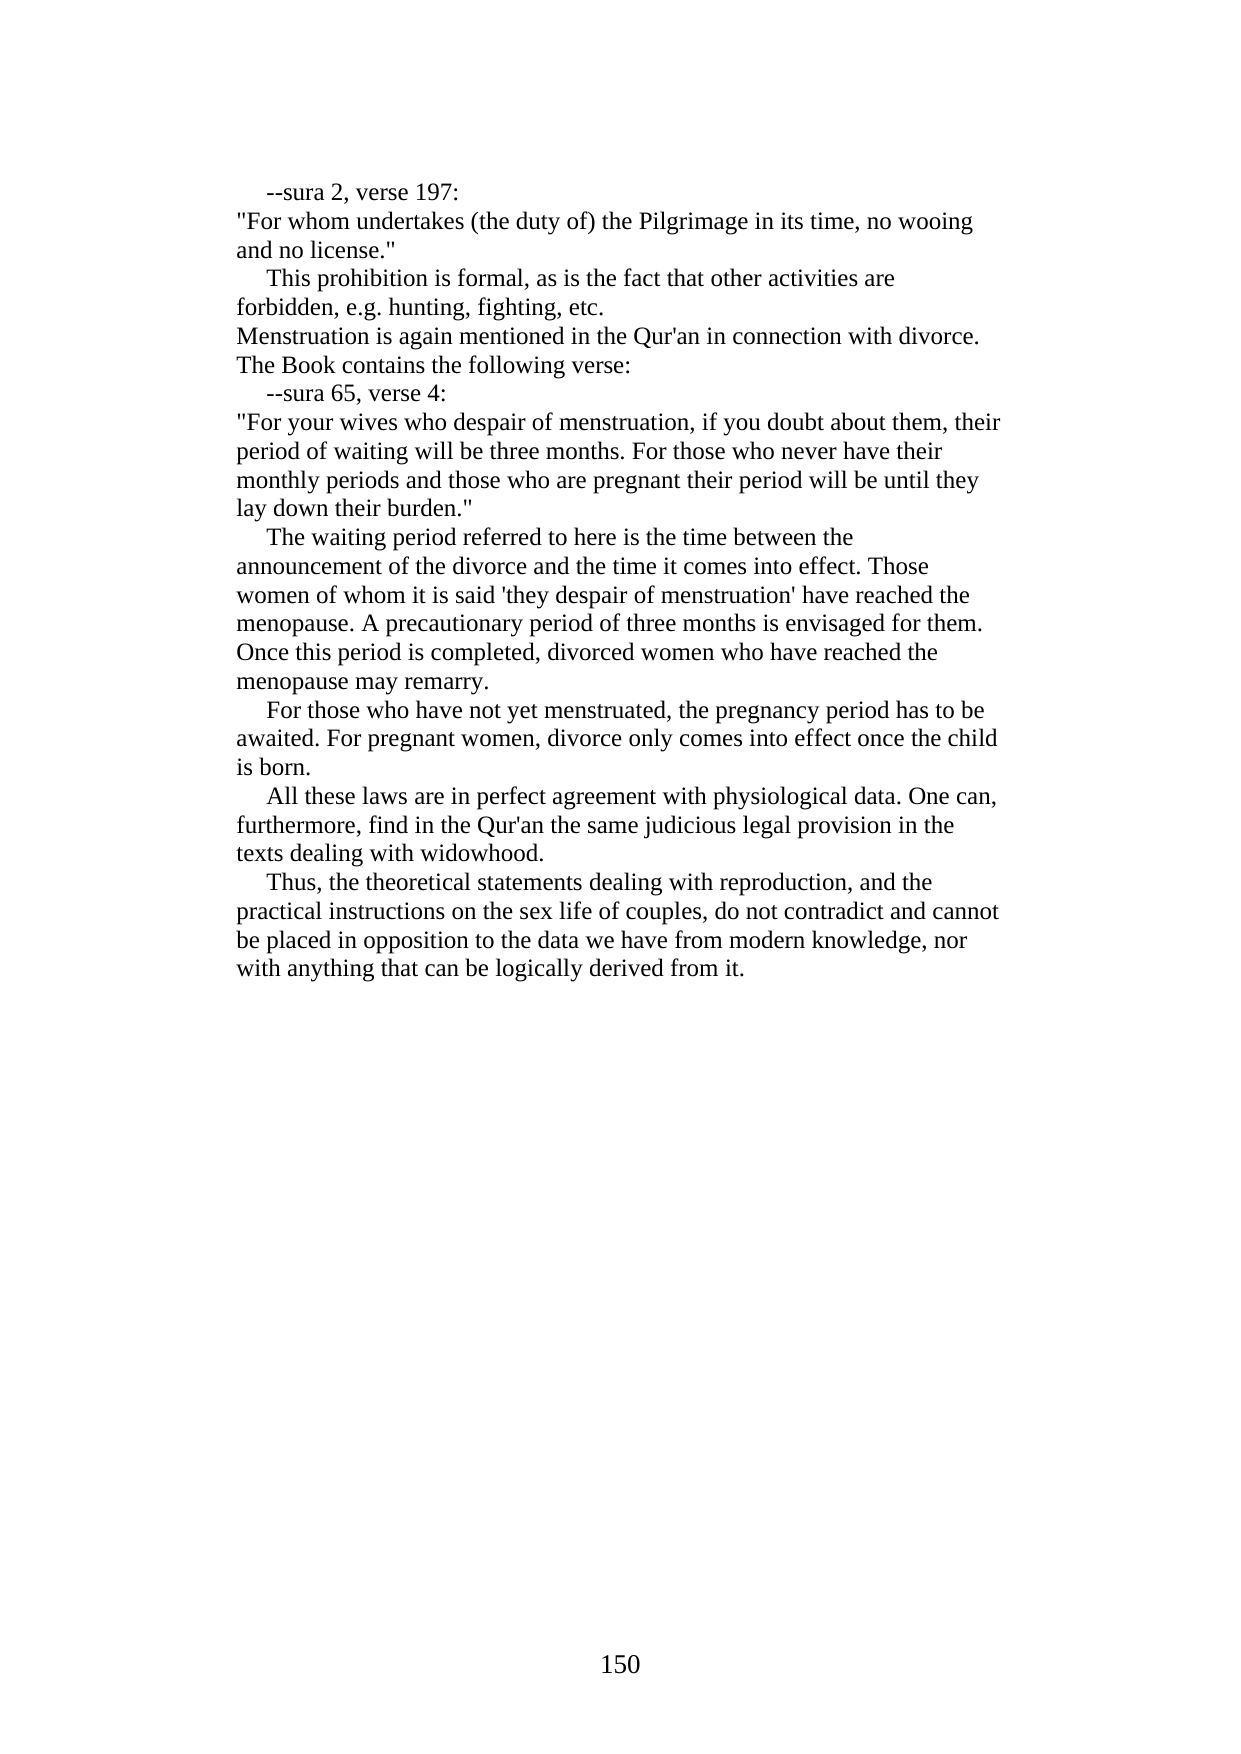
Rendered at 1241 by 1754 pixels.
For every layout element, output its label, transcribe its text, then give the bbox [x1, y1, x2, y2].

text --sura 2, verse 197: "For whom undertakes (the duty of) the Pilgrimage in its time, no wooing and no license." [236, 177, 1004, 263]
text All these laws are in perfect agreement with physiological data. One can, furthermore, find in the Qur'an the same judicious legal provision in the texts dealing with widowhood. [236, 781, 1004, 867]
text --sura 65, verse 4: "For your wives who despair of menstruation, if you doubt about them, their period of waiting will be three months. For those who never have their monthly periods and those who are pregnant their period will be until they lay down their burden." [236, 378, 1004, 522]
text The waiting period referred to here is the time between the announcement of the divorce and the time it comes into effect. Those women of whom it is said 'they despair of menstruation' have reached the menopause. A precautionary period of three months is envisaged for them. Once this period is completed, divorced women who have reached the menopause may remarry. [236, 522, 1004, 695]
text For those who have not yet menstruated, the pregnancy period has to be awaited. For pregnant women, divorce only comes into effect once the child is born. [236, 695, 1004, 781]
text Thus, the theoretical statements dealing with reproduction, and the practical instructions on the sex life of couples, do not contradict and cannot be placed in opposition to the data we have from modern knowledge, nor with anything that can be logically derived from it. [236, 867, 1004, 982]
text This prohibition is formal, as is the fact that other activities are forbidden, e.g. hunting, fighting, etc. Menstruation is again mentioned in the Qur'an in connection with divorce. The Book contains the following verse: [236, 263, 1004, 378]
